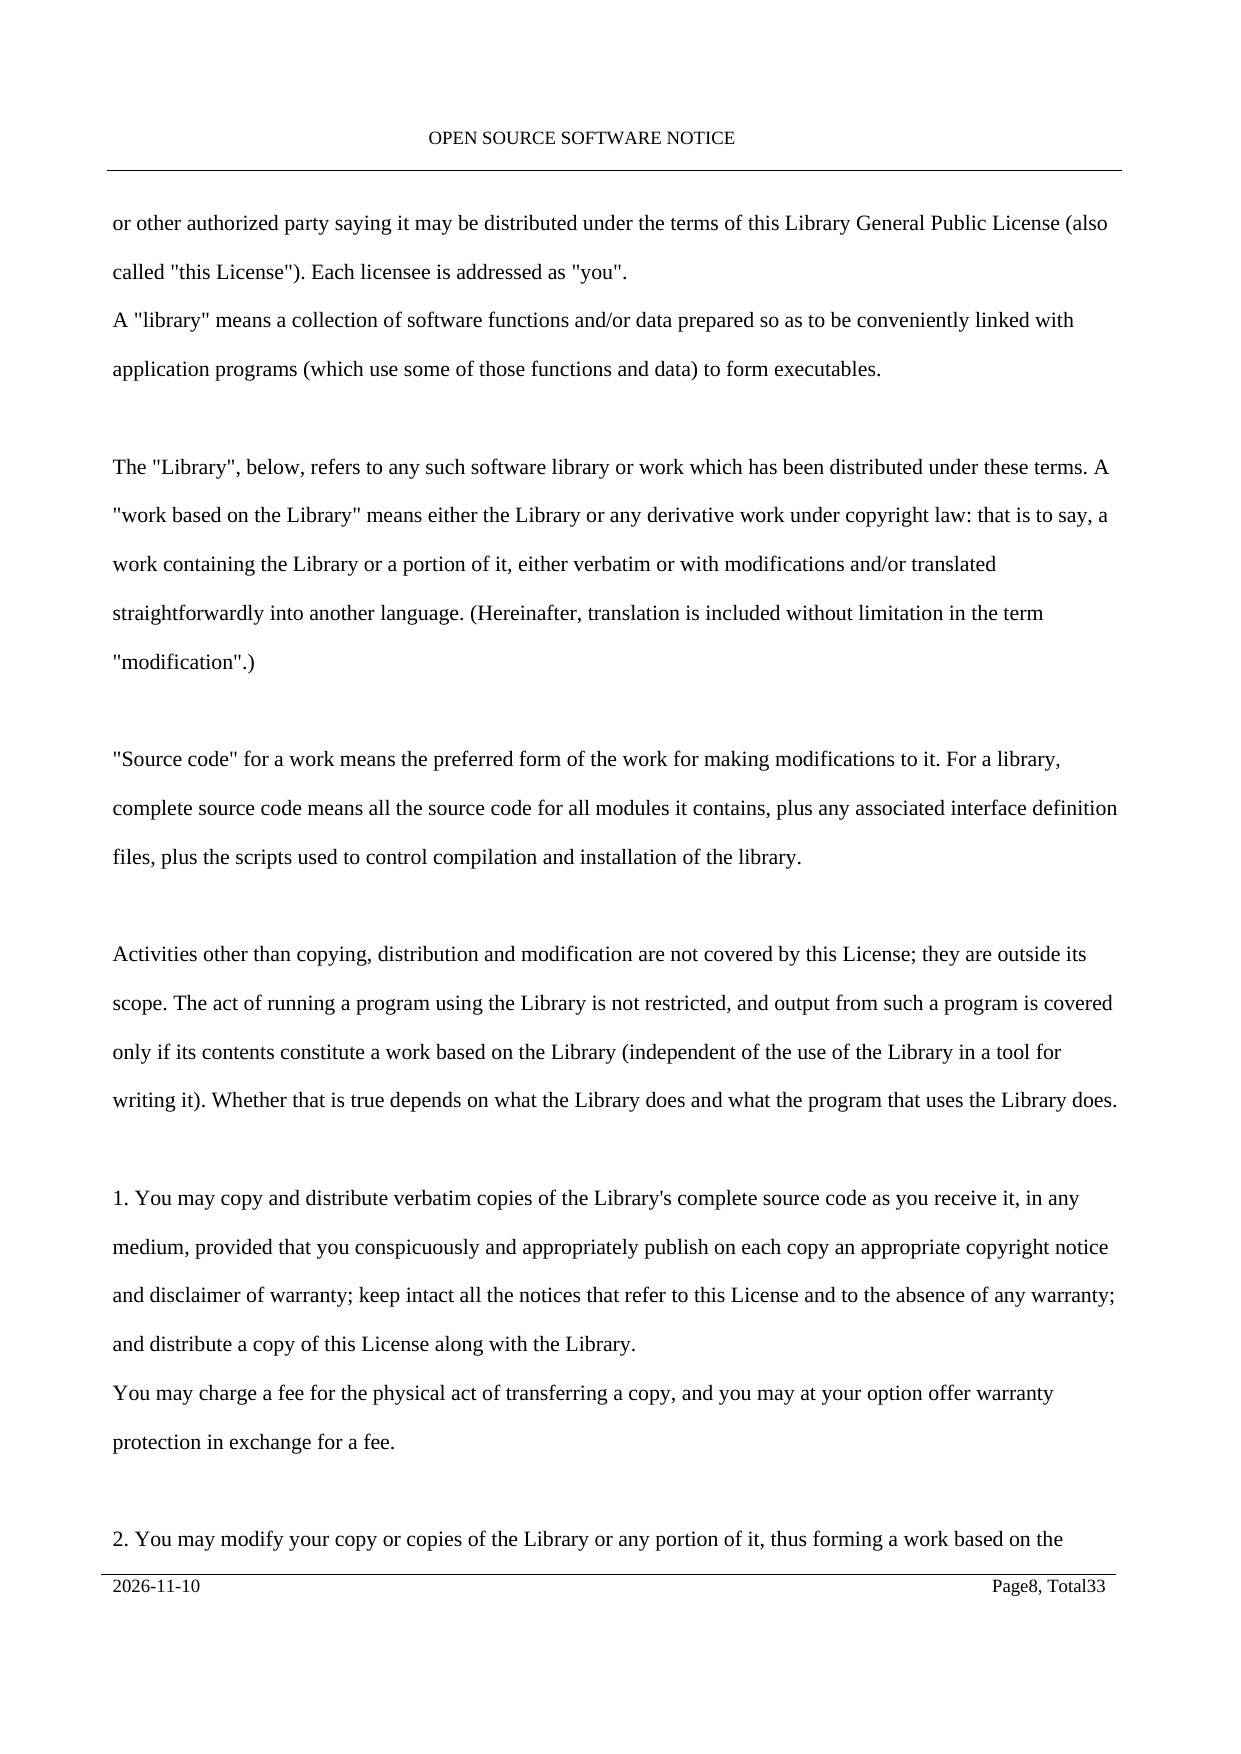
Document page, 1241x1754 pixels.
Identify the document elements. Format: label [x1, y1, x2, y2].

text [112, 206, 1128, 1555]
